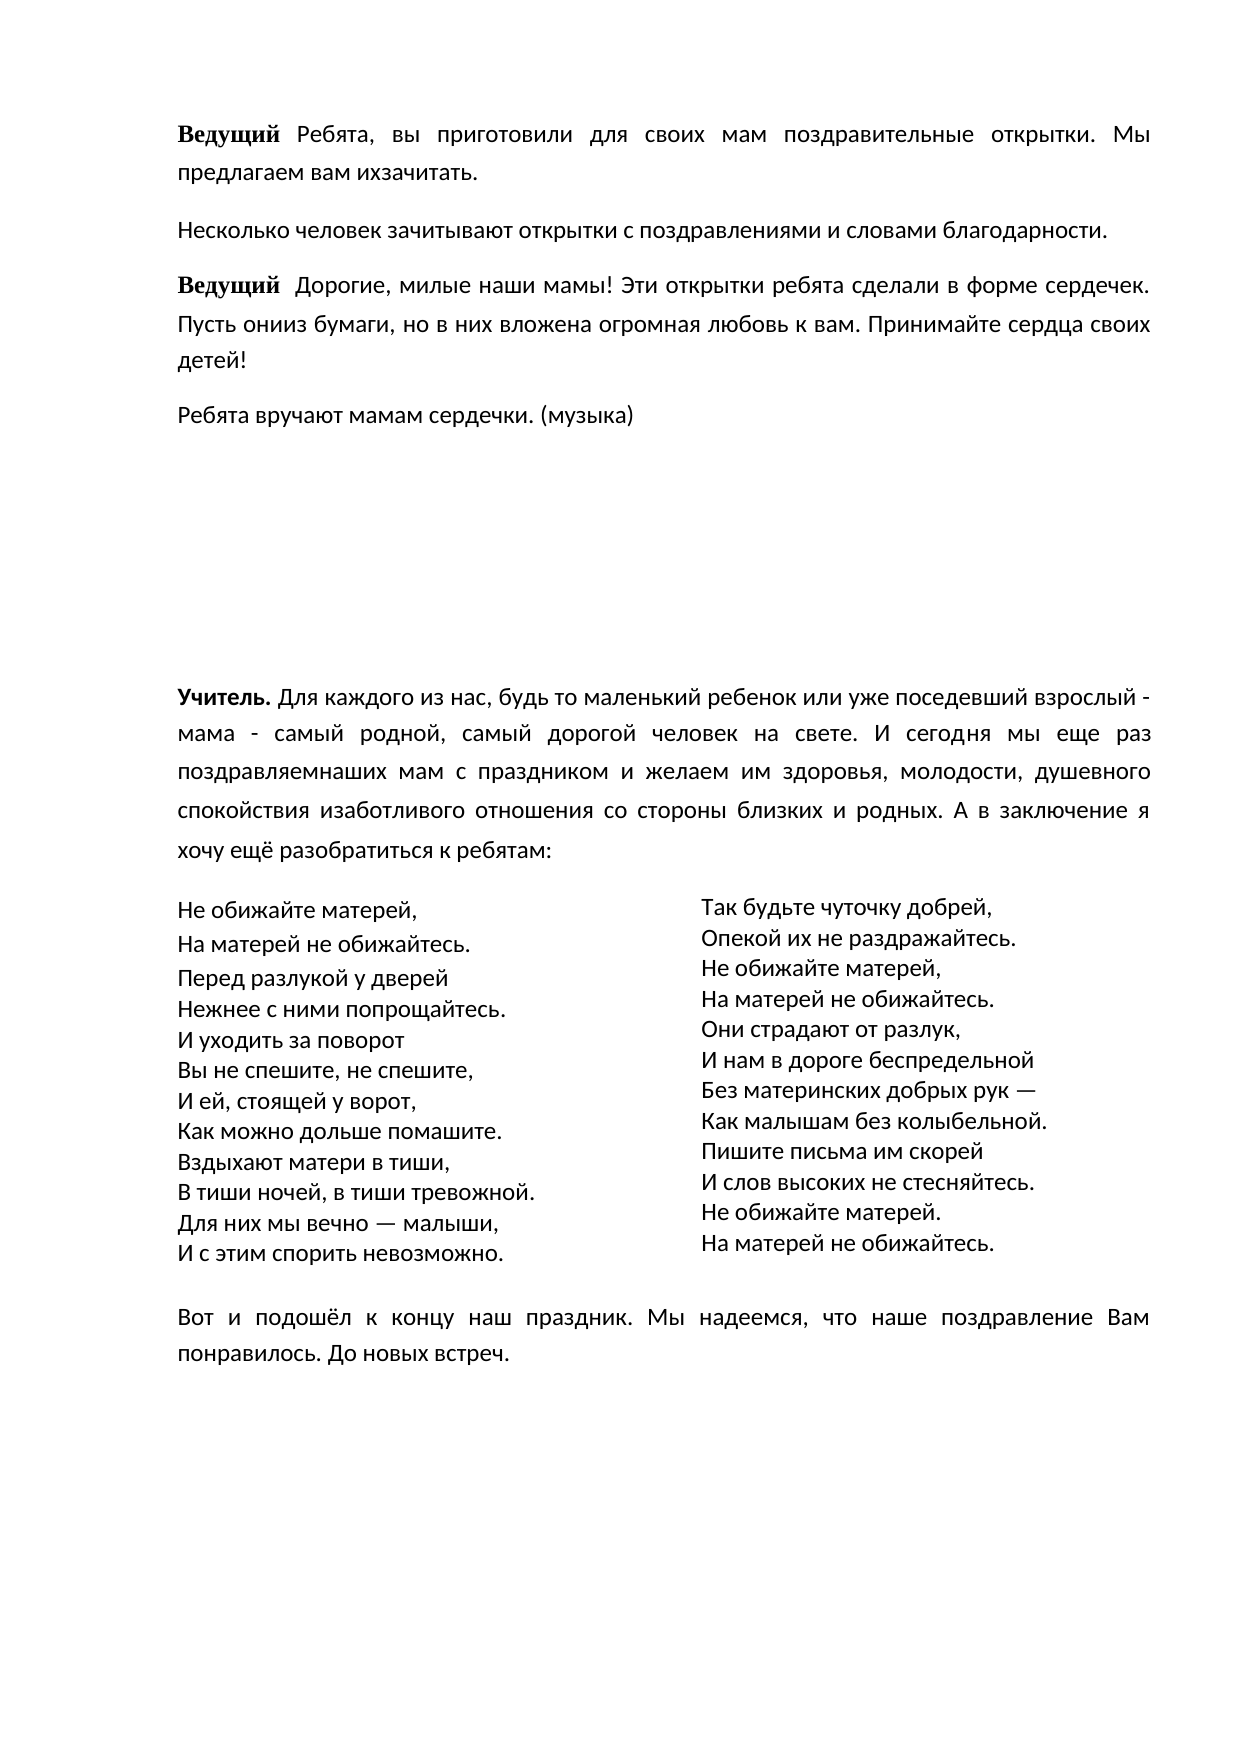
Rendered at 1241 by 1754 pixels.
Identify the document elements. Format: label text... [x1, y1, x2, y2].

text Опекой их не раздражайтесь. [701, 922, 1152, 952]
text На матерей не обижайтесь. [701, 983, 1152, 1013]
text Нежнее с ними попрощайтесь. [177, 993, 627, 1024]
text И уходить за поворот [177, 1024, 627, 1054]
text На матерей не обижайтесь. [701, 1227, 1152, 1257]
text Как малышам без колыбельной. [701, 1105, 1152, 1135]
text В тиши ночей, в тиши тревожной. [177, 1177, 627, 1207]
text Так будьте чуточку добрей, [701, 891, 1152, 922]
text На матерей не обижайтесь. [177, 925, 627, 959]
text Пишите письма им скорей [701, 1135, 1152, 1166]
text Не обижайте матерей. [701, 1196, 1152, 1227]
text Без материнских добрых рук — [701, 1074, 1152, 1105]
text Несколько человек зачитывают открытки с поздравлениями и словами благодарности. [177, 214, 1152, 244]
text Вот и подошёл к концу наш праздник. Мы надеемся, что наше поздравление Вам понравилось. До новых встреч. [177, 1299, 1152, 1368]
text И ей, стоящей у ворот, [177, 1085, 627, 1116]
text Не обижайте матерей, [701, 952, 1152, 983]
text Как можно дольше помашите. [177, 1116, 627, 1146]
text Вздыхают матери в тиши, [177, 1146, 627, 1177]
text Ребята вручают мамам сердечки. (музыка) [177, 399, 1152, 430]
text Ведущий Ребята, вы приготовили для своих мам поздравительные открытки. Мы предлагаем вам их зачитать. [177, 118, 1152, 188]
text Они страдают от разлук, [701, 1013, 1152, 1044]
text И нам в дороге беспредельной [701, 1044, 1152, 1074]
text И слов высоких не стесняйтесь. [701, 1166, 1152, 1196]
text Для них мы вечно — малыши, [177, 1207, 627, 1238]
text Не обижайте матерей, [177, 891, 627, 925]
text Перед разлукой у дверей [177, 959, 627, 993]
text И с этим спорить невозможно. [177, 1238, 627, 1268]
text Вы не спешите, не спешите, [177, 1054, 627, 1085]
text Учитель. Для каждого из нас, будь то маленький ребенок или уже поседевший взрослый - мама - самый родной, самый дорогой человек на свете. И сегодня мы еще раз поздравляем наших мам с праздником и желаем им здоровья, молодости, душевного спокойствия и заботливого отношения со стороны близких и родных. А в заключение я хочу ещё раз обратиться к ребятам: [177, 679, 1152, 865]
text Ведущий Дорогие, милые наши мамы! Эти открытки ребята сделали в форме сердечек. Пусть они из бумаги, но в них вложена огромная любовь к вам. Принимайте сердца своих детей! [177, 269, 1152, 374]
